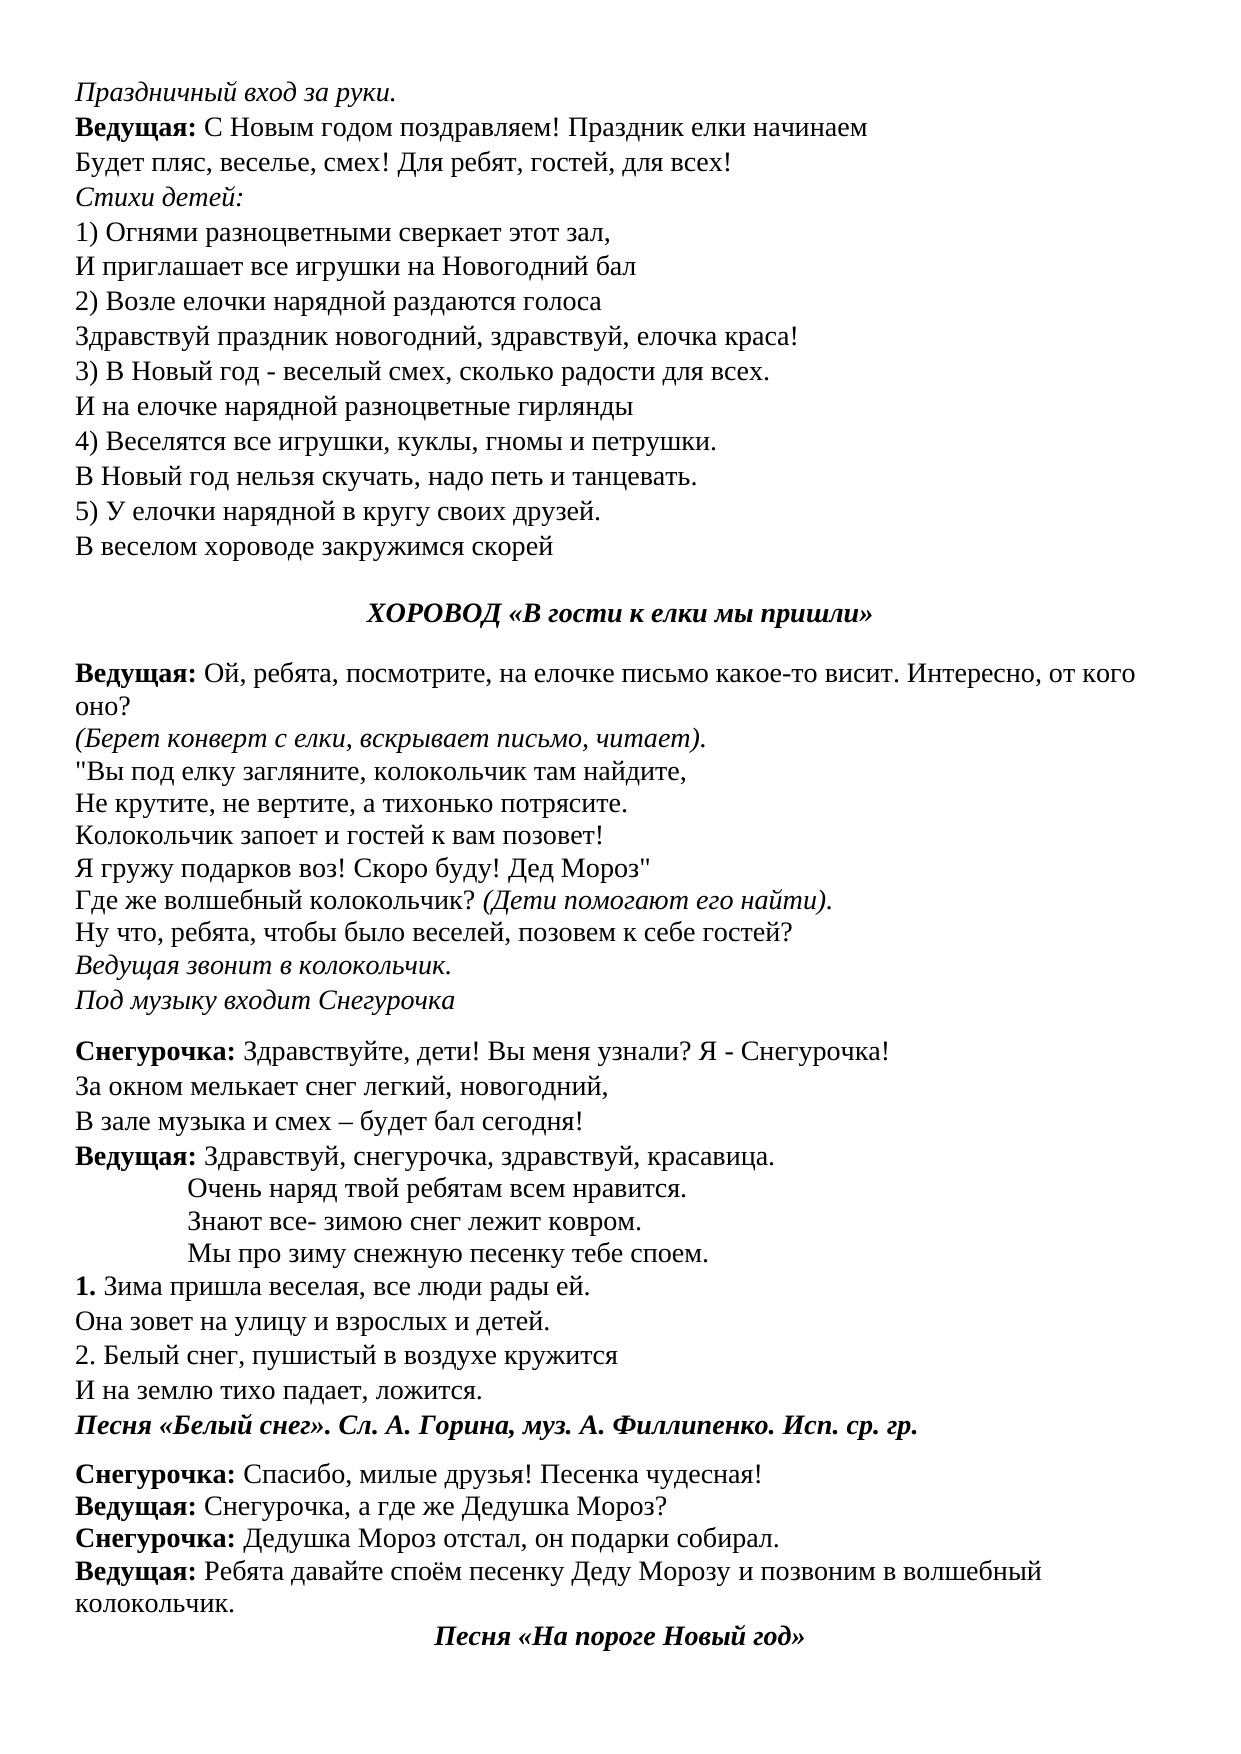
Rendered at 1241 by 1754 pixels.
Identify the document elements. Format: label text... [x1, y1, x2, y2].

text За окном мелькает снег легкий, новогодний, [75, 1069, 1165, 1102]
text Песня «Белый снег». Сл. А. Горина, муз. А. Филлипенко. Исп. ср. гр. [75, 1408, 1165, 1441]
text Где же волшебный колокольчик? (Дети помогают его найти). [75, 883, 1165, 916]
text Снегурочка: Спасибо, милые друзья! Песенка чудесная! [75, 1457, 1165, 1489]
text Ведущая: Ребята давайте споём песенку Деду Морозу и позвоним в волшебный колокольчик. [75, 1554, 1165, 1619]
text Не крутите, не вертите, а тихонько потрясите. [75, 786, 1165, 818]
text Ну что, ребята, чтобы было веселей, позовем к себе гостей? [75, 916, 1165, 948]
text Снегурочка: Здравствуйте, дети! Вы меня узнали? Я - Снегурочка! [75, 1034, 1165, 1067]
text Она зовет на улицу и взрослых и детей. [75, 1303, 1165, 1336]
text Праздничный вход за руки. Ведущая: С Новым годом поздравляем! Праздник елки начинаем Будет пляс, веселье, смех! Для ребят, гостей, для всех! Стихи детей: 1) Огнями разноцветными сверкает этот зал, И приглашает все игрушки на Новогодний бал 2) Возле елочки нарядной раздаются голоса Здравствуй праздник новогодний, здравствуй, елочка краса! 3) В Новый год - веселый смех, сколько радости для всех. И на елочке нарядной разноцветные гирлянды 4) Веселятся все игрушки, куклы, гномы и петрушки. В Новый год нельзя скучать, надо петь и танцевать. 5) У елочки нарядной в кругу своих друзей. В веселом хороводе закружимся скорей [75, 75, 1165, 561]
text В зале музыка и смех – будет бал сегодня! [75, 1104, 1165, 1137]
text (Берет конверт с елки, вскрывает письмо, читает). [75, 721, 1165, 753]
text Снегурочка: Дедушка Мороз отстал, он подарки собирал. [75, 1522, 1165, 1554]
text Ведущая: Снегурочка, а где же Дедушка Мороз? [75, 1489, 1165, 1522]
text Песня «На пороге Новый год» [75, 1619, 1165, 1651]
text 2. Белый снег, пушистый в воздухе кружится [75, 1338, 1165, 1371]
text Очень наряд твой ребятам всем нравится. [75, 1171, 1165, 1204]
text И на землю тихо падает, ложится. [75, 1373, 1165, 1406]
text 1. Зима пришла веселая, все люди рады ей. [75, 1269, 1165, 1301]
text Колокольчик запоет и гостей к вам позовет! [75, 818, 1165, 851]
text Знают все- зимою снег лежит ковром. [75, 1204, 1165, 1236]
text "Вы под елку загляните, колокольчик там найдите, [75, 753, 1165, 786]
text Я гружу подарков воз! Скоро буду! Дед Мороз" [75, 851, 1165, 883]
text Ведущая: Ой, ребята, посмотрите, на елочке письмо какое-то висит. Интересно, от кого оно? [75, 656, 1165, 721]
text Мы про зиму снежную песенку тебе споем. [75, 1236, 1165, 1269]
text Ведущая: Здравствуй, снегурочка, здравствуй, красавица. [75, 1139, 1165, 1171]
text ХОРОВОД «В гости к елки мы пришли» [75, 596, 1165, 656]
text Ведущая звонит в колокольчик. Под музыку входит Снегурочка [75, 948, 1165, 1015]
